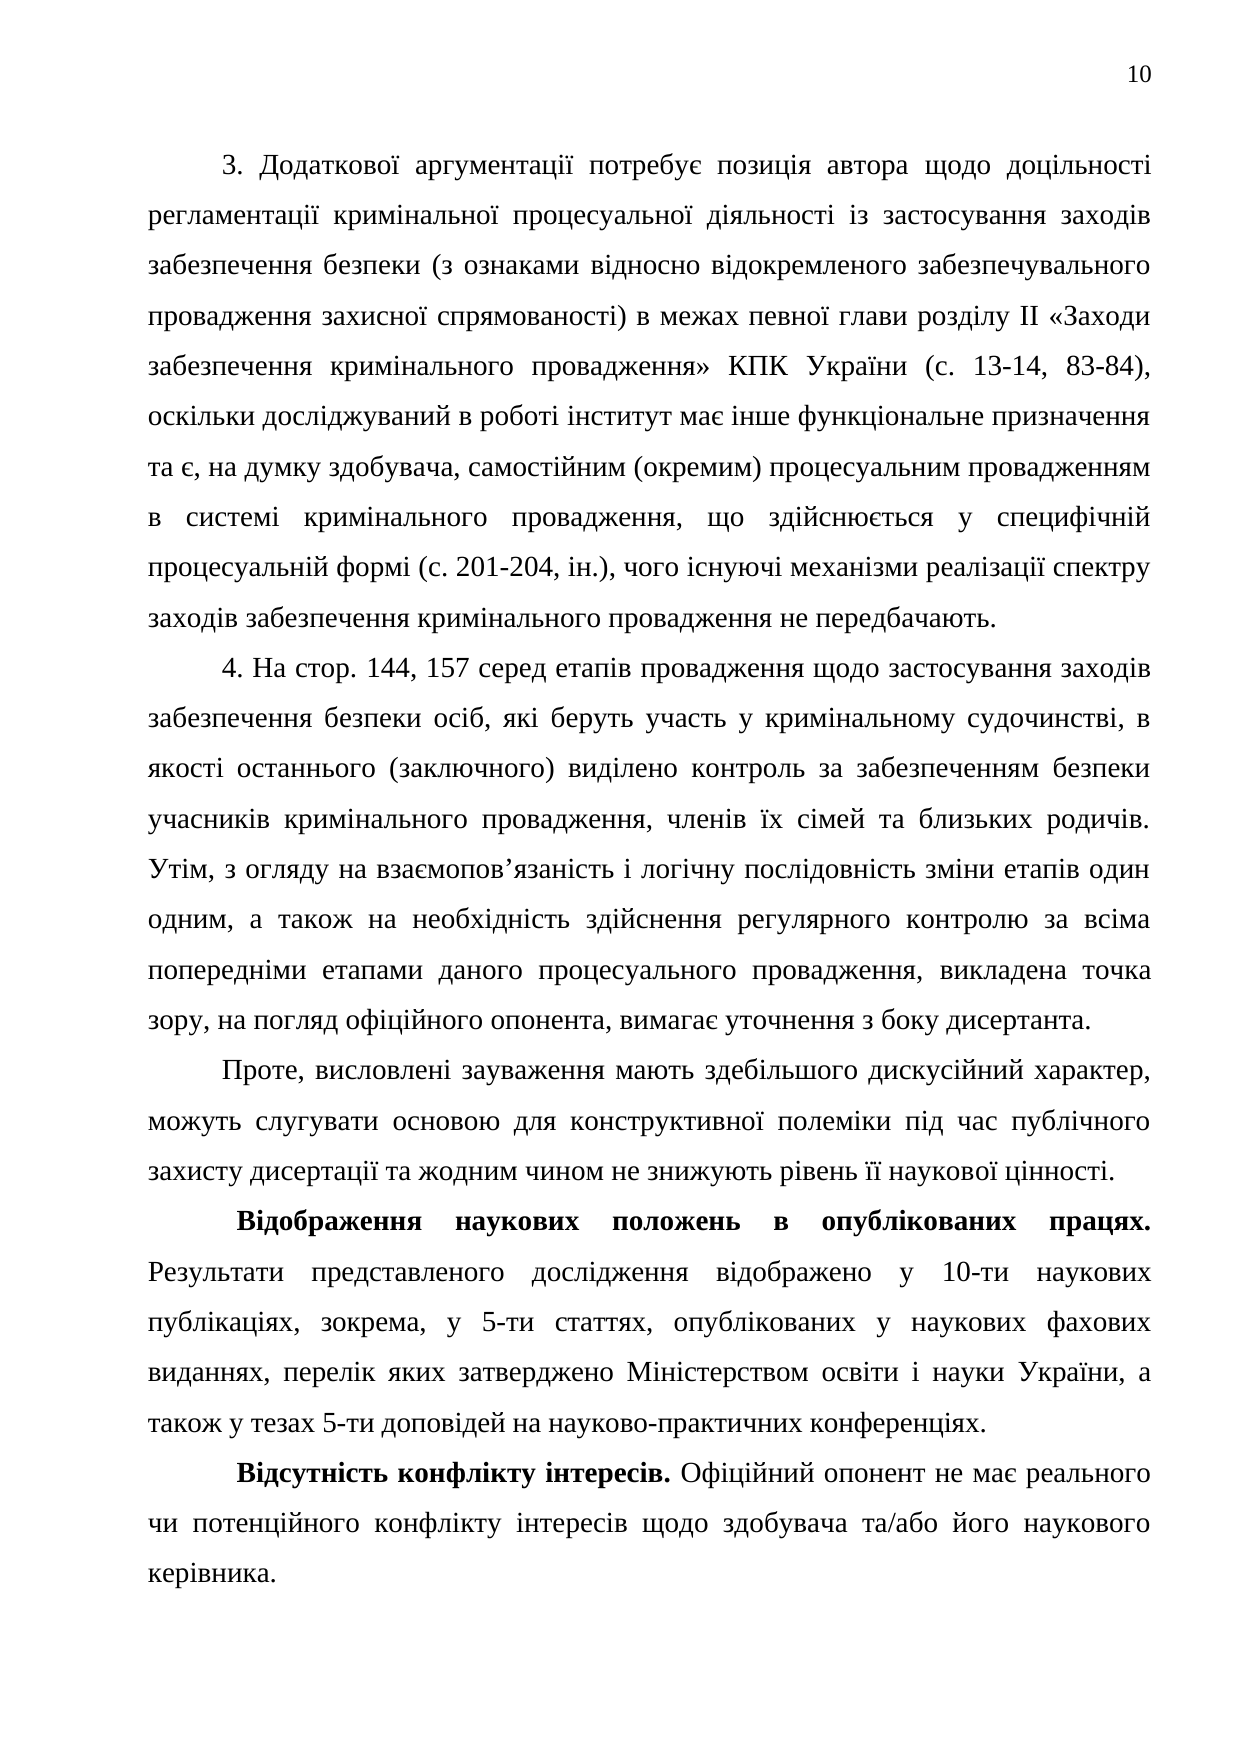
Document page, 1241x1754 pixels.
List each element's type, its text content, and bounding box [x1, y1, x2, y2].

text Відсутність конфлікту інтересів. Офіційний опонент не має реального чи потенційного конфлікту інтересів щодо здобувача та/або його наукового керівника. [148, 1455, 1152, 1589]
text Відображення наукових положень в опублікованих працях. Результати представленого дослідження відображено у 10-ти наукових публікаціях, зокрема, у 5-ти статтях, опублікованих у наукових фахових виданнях, перелік яких затверджено Міністерством освіти і науки України, а також у тезах 5-ти доповідей на науково-практичних конференціях. [148, 1203, 1152, 1438]
text 3. Додаткової аргументації потребує позиція автора щодо доцільності регламентації кримінальної процесуальної діяльності із застосування заходів забезпечення безпеки (з ознаками відносно відокремленого забезпечувального провадження захисної спрямованості) в межах певної глави розділу ІІ «Заходи забезпечення кримінального провадження» КПК України (с. 13-14, 83-84), оскільки досліджуваний в роботі інститут має інше функціональне призначення та є, на думку здобувача, самостійним (окремим) процесуальним провадженням в системі кримінального провадження, що здійснюється у специфічній процесуальній формі (с. 201-204, ін.), чого існуючі механізми реалізації спектру заходів забезпечення кримінального провадження не передбачають. [148, 147, 1152, 633]
text 4. На стор. 144, 157 серед етапів провадження щодо застосування заходів забезпечення безпеки осіб, які беруть участь у кримінальному судочинстві, в якості останнього (заключного) виділено контроль за забезпеченням безпеки учасників кримінального провадження, членів їх сімей та близьких родичів. Утім, з огляду на взаємопов’язаність і логічну послідовність зміни етапів один одним, а також на необхідність здійснення регулярного контролю за всіма попередніми етапами даного процесуального провадження, викладена точка зору, на погляд офіційного опонента, вимагає уточнення з боку дисертанта. [148, 650, 1152, 1036]
text Проте, висловлені зауваження мають здебільшого дискусійний характер, можуть слугувати основою для конструктивної полеміки під час публічного захисту дисертації та жодним чином не знижують рівень її наукової цінності. [148, 1052, 1152, 1187]
